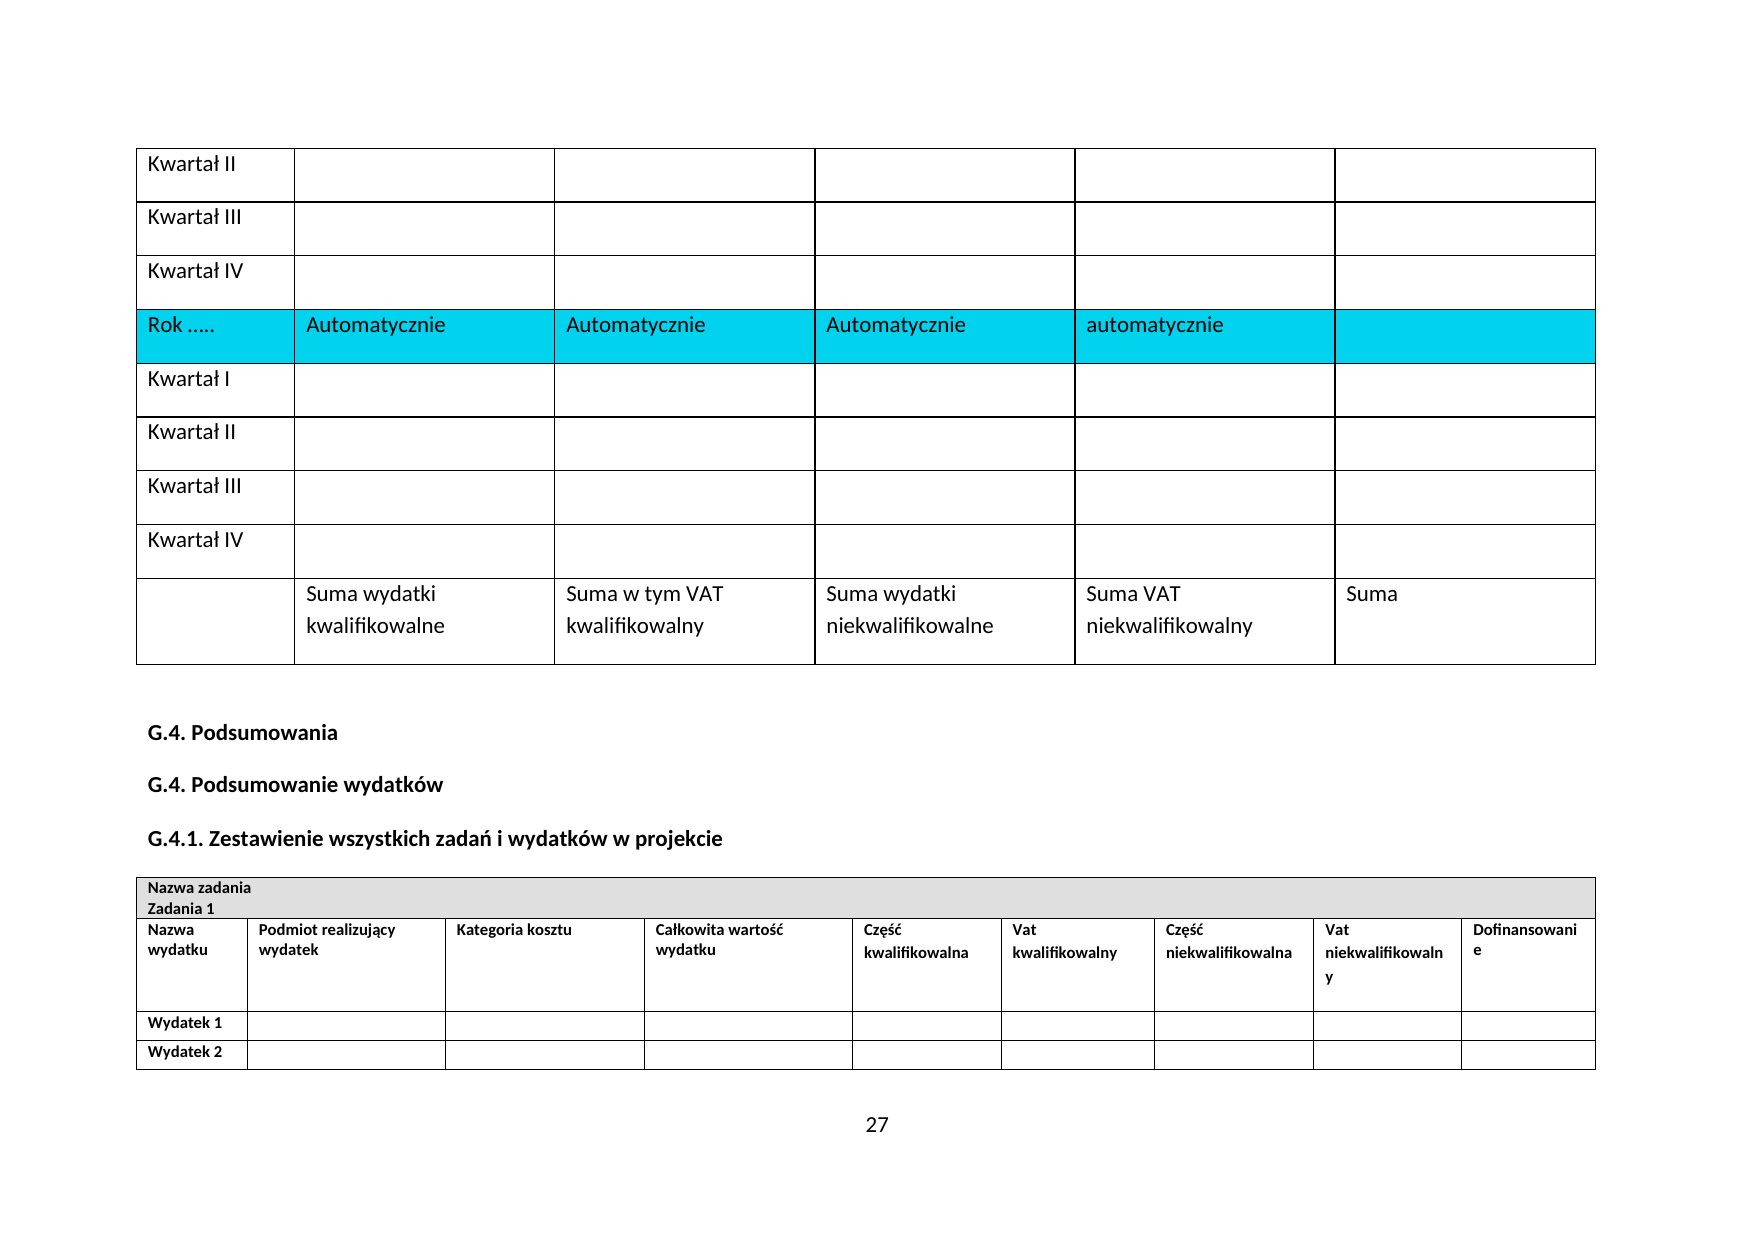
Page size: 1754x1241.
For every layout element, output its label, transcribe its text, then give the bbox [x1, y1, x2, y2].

table_cell [1336, 256, 1595, 309]
table_cell [1076, 418, 1334, 470]
table_cell [1462, 1041, 1595, 1069]
table_cell [645, 1041, 852, 1069]
table_cell [555, 418, 814, 470]
table_cell [816, 256, 1074, 309]
text G.4.1. Zestawienie wszystkich zadań i wydatków w projekcie [148, 824, 1606, 852]
table_cell [555, 525, 814, 578]
table_cell [1076, 525, 1334, 578]
table_cell [1336, 310, 1595, 363]
table_cell [295, 418, 554, 470]
table_cell Kategoria kosztu [446, 919, 644, 1011]
table_cell Rok ….. [137, 310, 294, 363]
table_cell [853, 1041, 1001, 1069]
table_cell [1336, 364, 1595, 416]
table_cell [295, 525, 554, 578]
table_cell [1155, 1012, 1313, 1040]
table_cell [1002, 1041, 1154, 1069]
text G.4. Podsumowania [148, 718, 1606, 746]
table_cell [295, 149, 554, 201]
table_cell [1336, 418, 1595, 470]
table_cell Wydatek 2 [137, 1041, 247, 1069]
table_cell [1076, 471, 1334, 524]
table_cell Automatycznie [555, 310, 814, 363]
table_cell [1336, 471, 1595, 524]
table_cell [1076, 256, 1334, 309]
table_cell Podmiot realizujący wydatek [248, 919, 445, 1011]
table_cell Kwartał IV [137, 525, 294, 578]
table_cell Kwartał I [137, 364, 294, 416]
table_cell [816, 471, 1074, 524]
table_cell Część kwalifikowalna [853, 919, 1001, 1011]
table_cell [1314, 1041, 1461, 1069]
table_cell Kwartał IV [137, 256, 294, 309]
table_cell [1462, 1012, 1595, 1040]
table_cell [1336, 525, 1595, 578]
table_cell Suma wydatki niekwalifikowalne [816, 579, 1074, 663]
table_header Nazwa zadania Zadania 1 [137, 878, 1595, 918]
table_cell Suma VAT niekwalifikowalny [1076, 579, 1334, 663]
table_cell [816, 418, 1074, 470]
table_cell [1076, 364, 1334, 416]
table_cell Dofinansowanie [1462, 919, 1595, 1011]
table_cell [816, 203, 1074, 255]
table_cell Całkowita wartość wydatku [645, 919, 852, 1011]
table_cell automatycznie [1076, 310, 1334, 363]
table_cell [853, 1012, 1001, 1040]
table_cell Suma w tym VAT kwalifikowalny [555, 579, 814, 663]
table_cell Wydatek 1 [137, 1012, 247, 1040]
table_cell [1314, 1012, 1461, 1040]
text G.4. Podsumowanie wydatków [148, 771, 1606, 799]
table_cell Kwartał III [137, 203, 294, 255]
table_cell [816, 149, 1074, 201]
table_cell [295, 364, 554, 416]
table_cell Kwartał III [137, 471, 294, 524]
table_cell [555, 471, 814, 524]
table_cell [555, 149, 814, 201]
table_cell [137, 579, 294, 663]
table_cell Część niekwalifikowalna [1155, 919, 1313, 1011]
table_cell [446, 1012, 644, 1040]
table_cell [1076, 149, 1334, 201]
table_cell [555, 256, 814, 309]
table_cell [248, 1012, 445, 1040]
table_cell Automatycznie [295, 310, 554, 363]
table_cell [645, 1012, 852, 1040]
table_cell Vat niekwalifikowalny [1314, 919, 1461, 1011]
table_cell [295, 203, 554, 255]
table_cell [1336, 149, 1595, 201]
table_cell [555, 364, 814, 416]
table_cell [1076, 203, 1334, 255]
table_cell [555, 203, 814, 255]
table_cell Automatycznie [816, 310, 1074, 363]
table_cell Suma wydatki kwalifikowalne [295, 579, 554, 663]
table_cell [1155, 1041, 1313, 1069]
table_cell [295, 471, 554, 524]
table_cell [1002, 1012, 1154, 1040]
table_cell [248, 1041, 445, 1069]
table_cell [446, 1041, 644, 1069]
table_cell Vat kwalifikowalny [1002, 919, 1154, 1011]
table_cell Nazwa wydatku [137, 919, 247, 1011]
table_cell Kwartał II [137, 418, 294, 470]
table_cell Kwartał II [137, 149, 294, 201]
table_cell Suma [1336, 579, 1595, 663]
table_cell [1336, 203, 1595, 255]
table_cell [816, 525, 1074, 578]
table_cell [816, 364, 1074, 416]
table_cell [295, 256, 554, 309]
